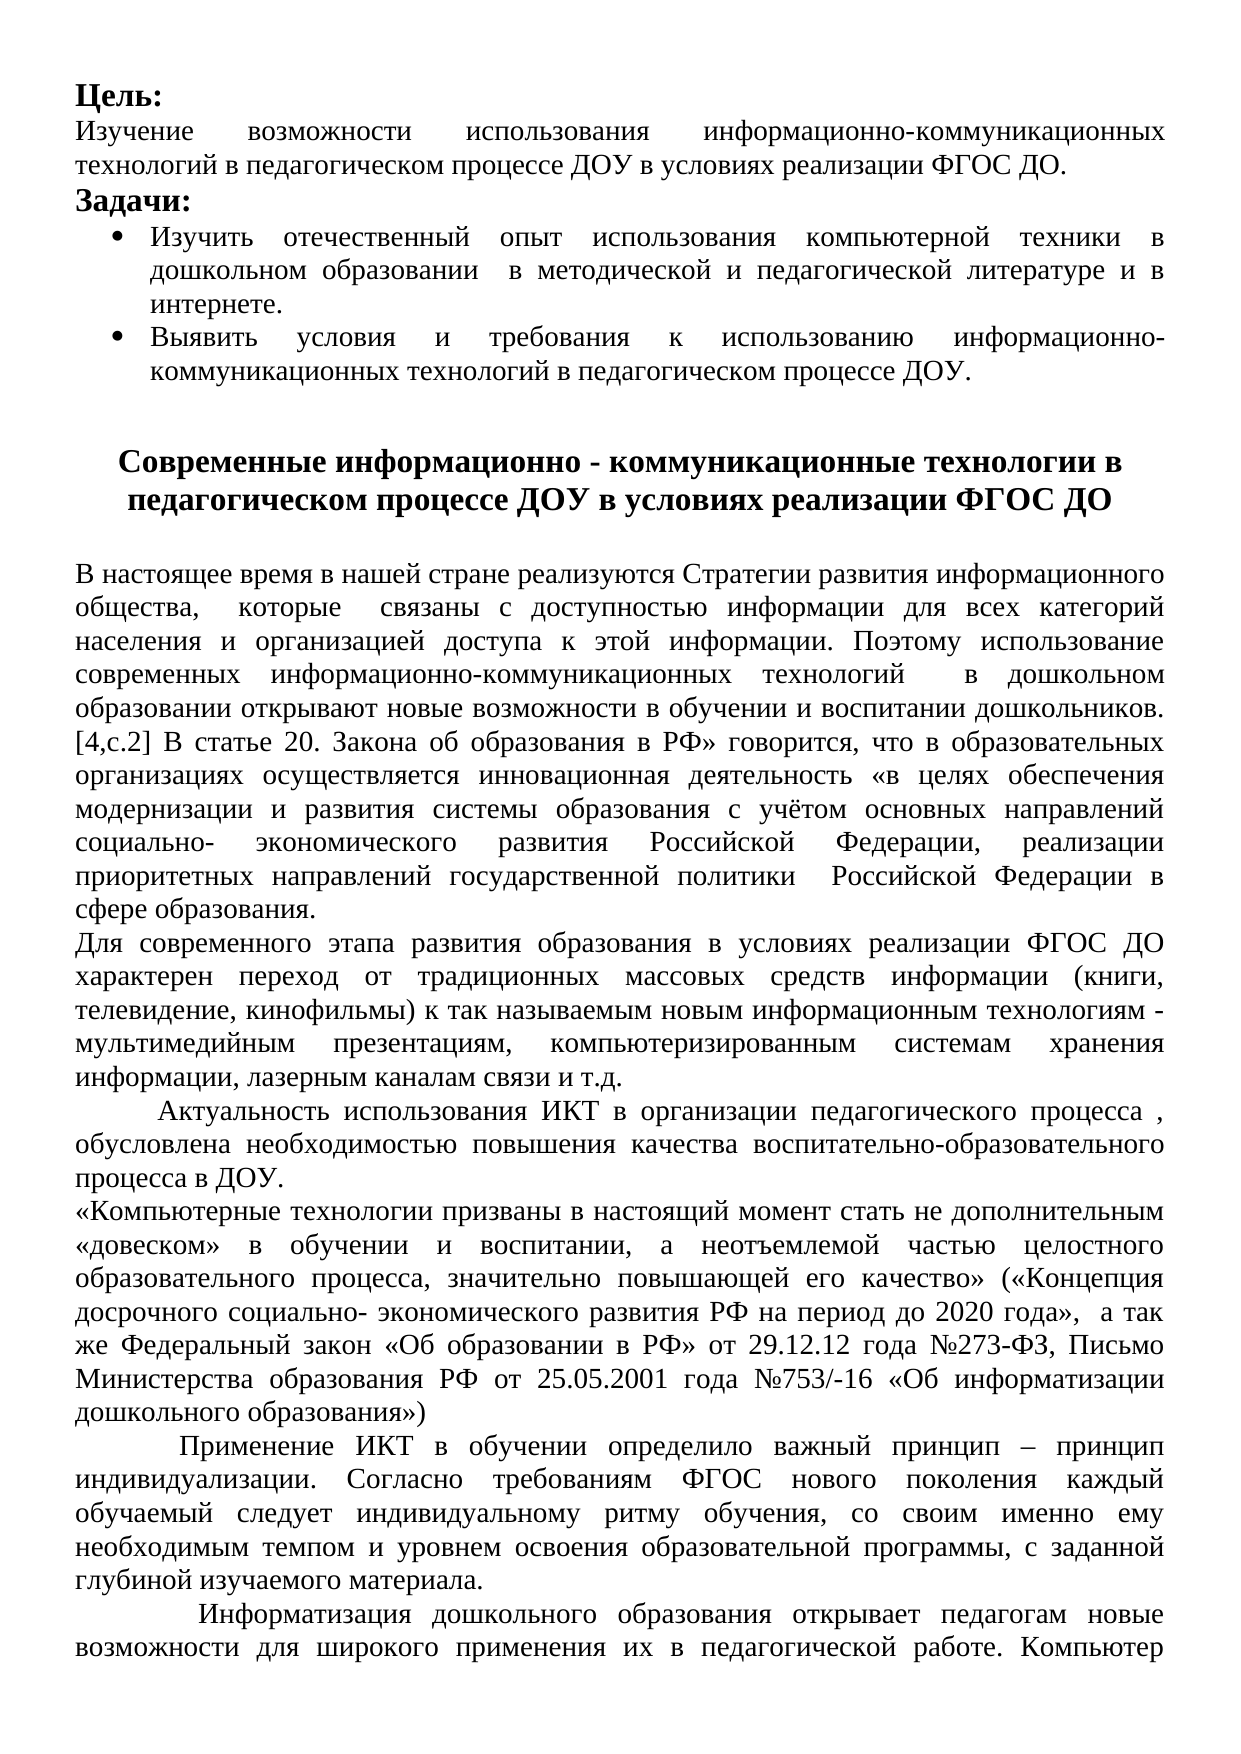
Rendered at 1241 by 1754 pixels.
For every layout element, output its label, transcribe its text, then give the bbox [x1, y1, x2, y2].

list Выявить условия и требования к использованию информационно-коммуникационных технологий в педагогическом процессе ДОУ. [112, 319, 1165, 387]
text Задачи: [75, 180, 1165, 219]
text В настоящее время в нашей стране реализуются Стратегии развития информационного общества, которые связаны с доступностью информации для всех категорий населения и организацией доступа к этой информации. Поэтому использование современных информационно-коммуникационных технологий в дошкольном образовании открывают новые возможности в обучении и воспитании дошкольников.[4,с.2] В статье 20. Закона об образования в РФ» говорится, что в образовательных организациях осуществляется инновационная деятельность «в целях обеспечения модернизации и развития системы образования с учётом основных направлений социально- экономического развития Российской Федерации, реализации приоритетных направлений государственной политики Российской Федерации в сфере образования. [75, 556, 1165, 925]
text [75, 1596, 1165, 1663]
text Современные информационно - коммуникационные технологии в педагогическом процессе ДОУ в условиях реализации ФГОС ДО [75, 441, 1165, 518]
text «Компьютерные технологии призваны в настоящий момент стать не дополнительным «довеском» в обучении и воспитании, а неотъемлемой частью целостного образовательного процесса, значительно повышающей его качество» («Концепция досрочного социально- экономического развития РФ на период до 2020 года», а так же Федеральный закон «Об образовании в РФ» от 29.12.12 года №273-ФЗ, Письмо Министерства образования РФ от 25.05.2001 года №753/-16 «Об информатизации дошкольного образования») [75, 1193, 1165, 1428]
text Изучение возможности использования информационно-коммуникационных технологий в педагогическом процессе ДОУ в условиях реализации ФГОС ДО. [75, 113, 1165, 180]
list Изучить отечественный опыт использования компьютерной техники в дошкольном образовании в методической и педагогической литературе и в интернете. [112, 219, 1165, 319]
text Актуальность использования ИКТ в организации педагогического процесса , обусловлена необходимостью повышения качества воспитательно-образовательного процесса в ДОУ. [75, 1093, 1165, 1193]
text Применение ИКТ в обучении определило важный принцип – принцип индивидуализации. Согласно требованиям ФГОС нового поколения каждый обучаемый следует индивидуальному ритму обучения, со своим именно ему необходимым темпом и уровнем освоения образовательной программы, с заданной глубиной изучаемого материала. [75, 1428, 1165, 1596]
text Для современного этапа развития образования в условиях реализации ФГОС ДО характерен переход от традиционных массовых средств информации (книги, телевидение, кинофильмы) к так называемым новым информационным технологиям - мультимедийным презентациям, компьютеризированным системам хранения информации, лазерным каналам связи и т.д. [75, 925, 1165, 1093]
text Цель: [75, 75, 1165, 113]
